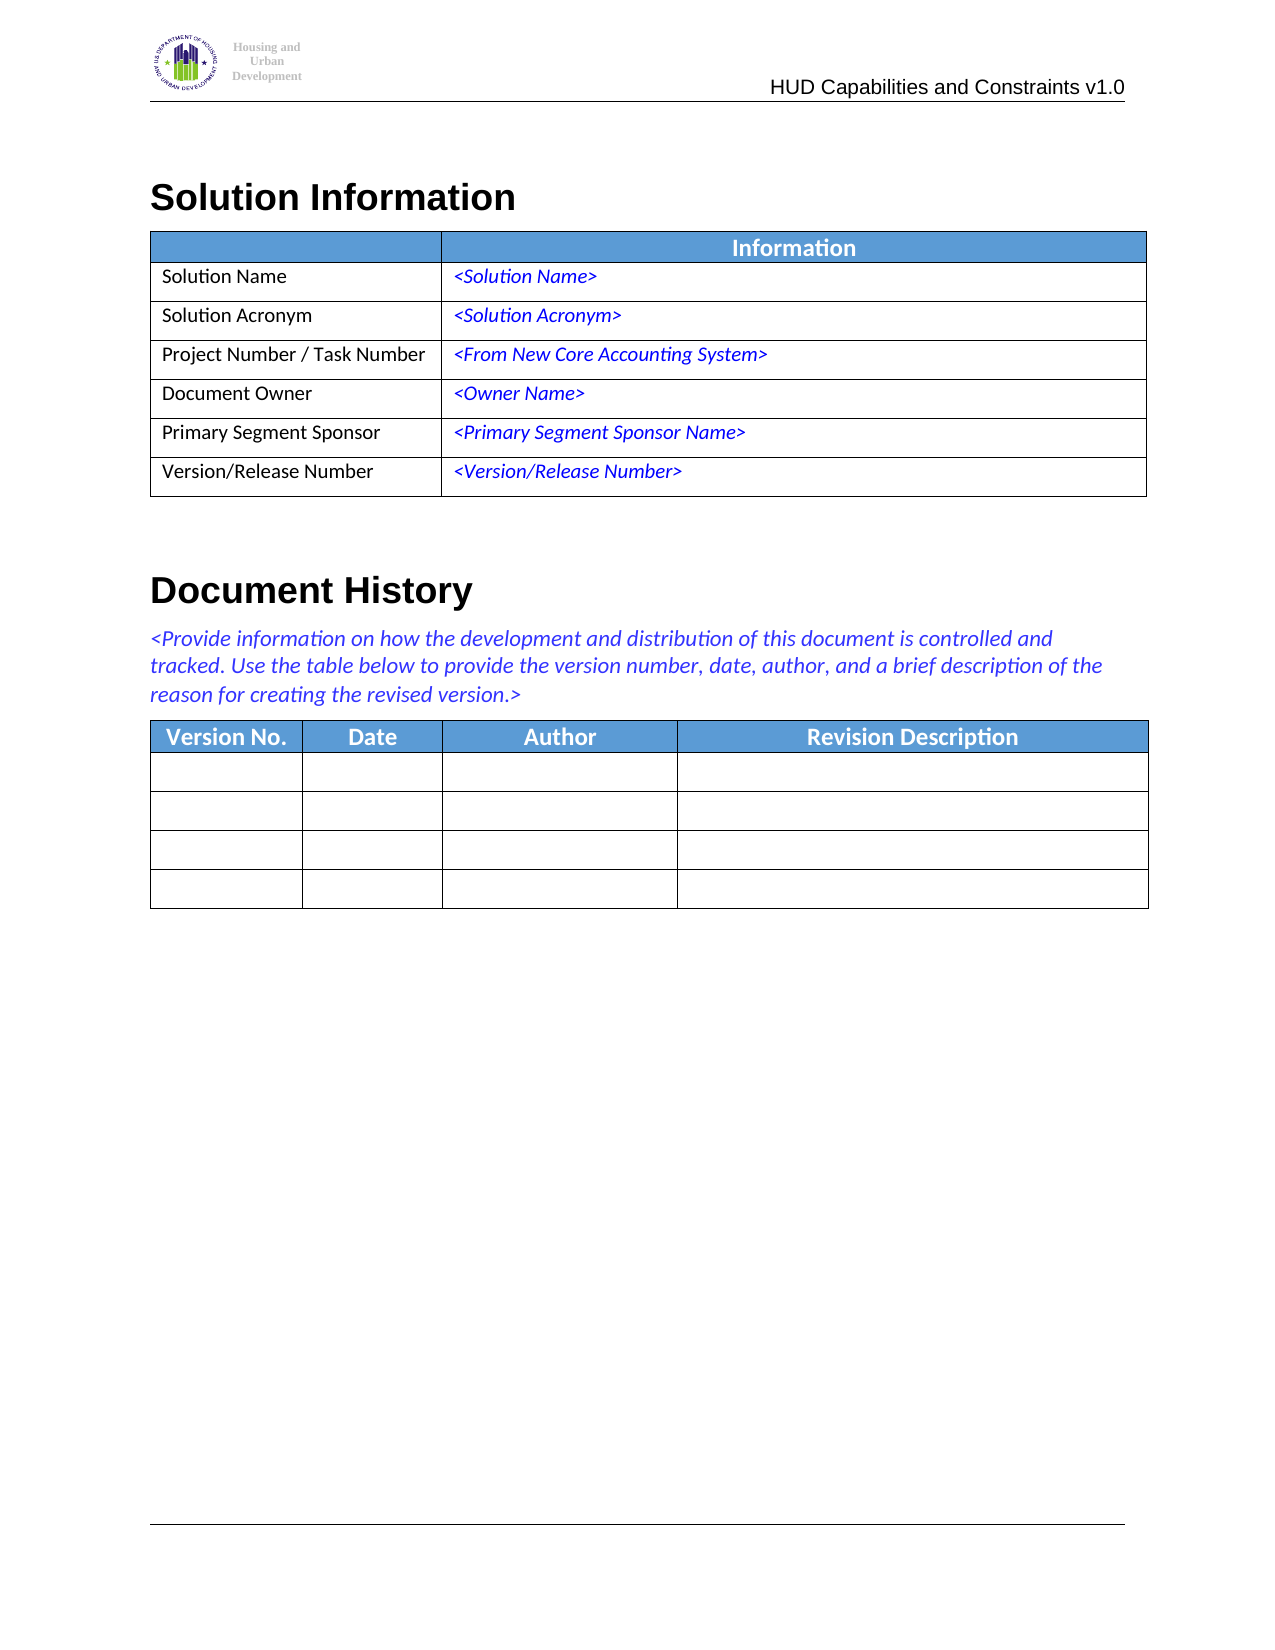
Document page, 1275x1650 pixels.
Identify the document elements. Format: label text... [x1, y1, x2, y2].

table_cell [151, 792, 302, 830]
table_header Information [442, 232, 1146, 262]
subtitle Solution Information [150, 175, 1125, 218]
table_header Revision Description [678, 721, 1148, 752]
table_cell [303, 753, 442, 791]
table_cell Document Owner [151, 380, 441, 418]
table_cell [443, 831, 677, 869]
table_cell [443, 870, 677, 908]
table_header [151, 232, 441, 262]
table_cell Version/Release Number [151, 458, 441, 496]
text <Provide information on how the development and distribution of this document is controlled and tracked. Use the table below to provide the version number, date, author, and a brief description of the reason for creating the revised version.> [150, 624, 1125, 708]
table_cell [678, 870, 1148, 908]
table_cell [303, 831, 442, 869]
table_cell Project Number / Task Number [151, 341, 441, 379]
table_cell Solution Acronym [151, 302, 441, 340]
subtitle Document History [150, 568, 1125, 611]
table_cell [303, 870, 442, 908]
table_cell Solution Name [151, 263, 441, 301]
table_cell Primary Segment Sponsor [151, 419, 441, 457]
table_cell [678, 753, 1148, 791]
table_cell [151, 831, 302, 869]
table_cell [151, 870, 302, 908]
table_cell <From New Core Accounting System> [442, 341, 1146, 379]
table_cell [678, 792, 1148, 830]
table_cell [303, 792, 442, 830]
table_cell [443, 792, 677, 830]
table_header Date [303, 721, 442, 752]
table_cell <Primary Segment Sponsor Name> [442, 419, 1146, 457]
table_header Version No. [151, 721, 302, 752]
table_cell [151, 753, 302, 791]
table_cell [678, 831, 1148, 869]
table_header Author [443, 721, 677, 752]
table_cell <Solution Name> [442, 263, 1146, 301]
table_cell <Version/Release Number> [442, 458, 1146, 496]
table_cell <Owner Name> [442, 380, 1146, 418]
table_cell <Solution Acronym> [442, 302, 1146, 340]
table_cell [443, 753, 677, 791]
